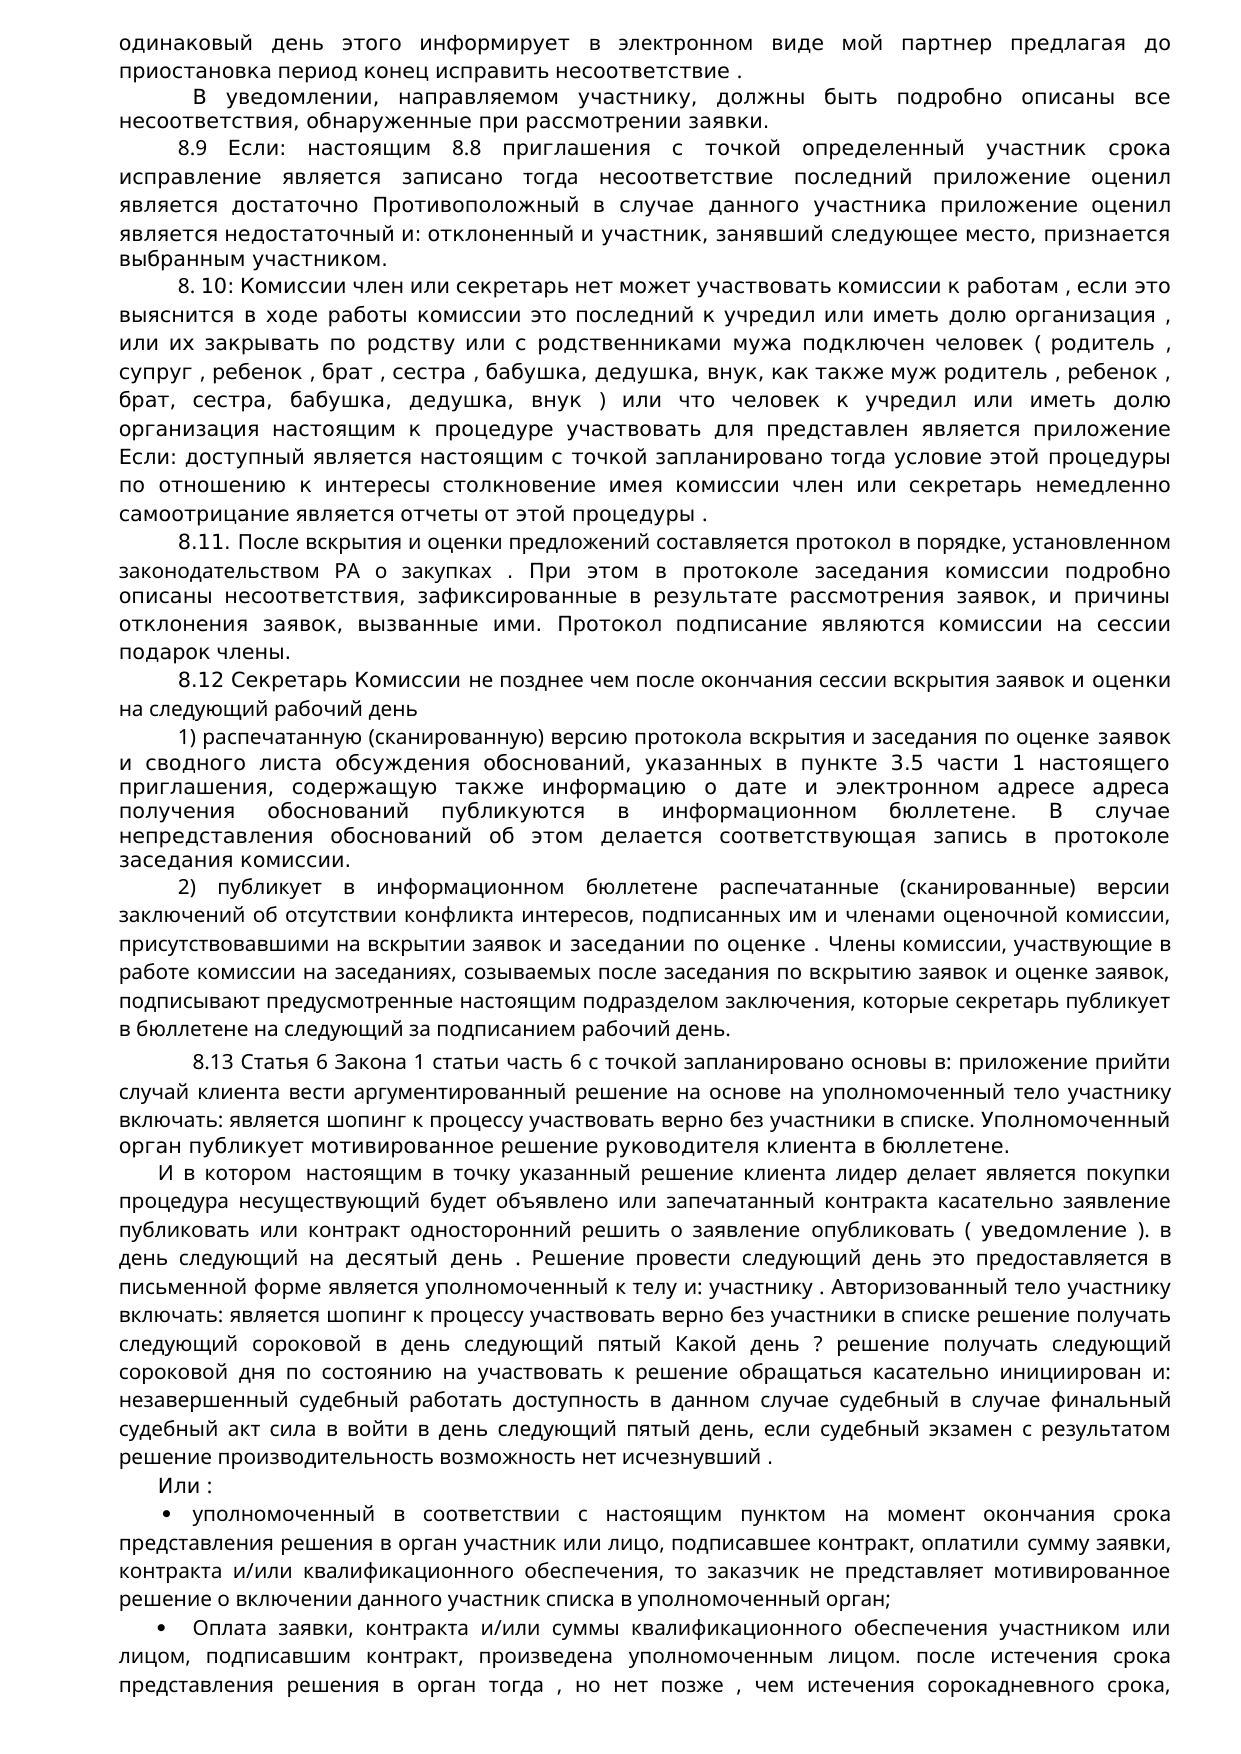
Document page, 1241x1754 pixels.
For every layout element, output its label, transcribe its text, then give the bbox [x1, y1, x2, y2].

text Или : [118, 1471, 1171, 1499]
text 8.11. После вскрытия и оценки предложений составляется протокол в порядке, установленном законодательством РА о закупках . При этом в протоколе заседания комиссии подробно описаны несоответствия, зафиксированные в результате рассмотрения заявок, и причины отклонения заявок, вызванные ими. Протокол подписание являются комиссии на сессии подарок члены. [118, 527, 1171, 666]
text В уведомлении, направляемом участнику, должны быть подробно описаны все несоответствия, обнаруженные при рассмотрении заявки. [118, 85, 1171, 133]
text 1) распечатанную (сканированную) версию протокола вскрытия и заседания по оценке заявок и сводного листа обсуждения обоснований, указанных в пункте 3.5 части 1 настоящего приглашения, содержащую также информацию о дате и электронном адресе адреса получения обоснований публикуются в информационном бюллетене. В случае непредставления обоснований об этом делается соответствующая запись в протоколе заседания комиссии. [118, 722, 1171, 872]
text 8.13 Статья 6 Закона 1 статьи​ часть 6 с точкой запланировано основы в: приложение прийти случай клиента вести аргументированный решение на основе на уполномоченный тело участнику включать: является шопинг к процессу участвовать верно без участники в списке. Уполномоченный орган публикует мотивированное решение руководителя клиента в бюллетене. [118, 1043, 1171, 1158]
list уполномоченный в соответствии с настоящим пунктом на момент окончания срока представления решения в орган участник или лицо, подписавшее контракт, оплатили сумму заявки, контракта и/или квалификационного обеспечения, то заказчик не представляет мотивированное решение о включении данного участник списка в уполномоченный орган; [118, 1499, 1171, 1613]
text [118, 28, 1171, 85]
text 8.12 Секретарь Комиссии не позднее чем после окончания сессии вскрытия заявок и оценки на следующий рабочий день [118, 666, 1171, 722]
text 2) публикует в информационном бюллетене распечатанные (сканированные) версии заключений об отсутствии конфликта интересов, подписанных им и членами оценочной комиссии, присутствовавшими на вскрытии заявок и заседании по оценке . Члены комиссии, участвующие в работе комиссии на заседаниях, созываемых после заседания по вскрытию заявок и оценке заявок, подписывают предусмотренные настоящим подразделом заключения, которые секретарь публикует в бюллетене на следующий за подписанием рабочий день. [118, 872, 1171, 1043]
text 8. 10: Комиссии член или секретарь нет может участвовать комиссии к работам , если это выяснится в ходе работы комиссии это​ последний к учредил или иметь долю​ организация , или их закрывать по родству или с родственниками мужа подключен человек ( родитель , супруг , ребенок , брат , сестра , бабушка, дедушка, внук, как также муж родитель , ребенок , брат, сестра, бабушка, дедушка, внук ) или что человек к учредил или иметь долю​ организация настоящим к процедуре участвовать для представлен является приложение Если: доступный является настоящим с точкой запланировано тогда условие​ этой процедуры по отношению к интересы столкновение имея комиссии член или секретарь немедленно самоотрицание является отчеты от этой процедуры . [118, 272, 1171, 527]
text 8.9 Если: настоящим 8.8 приглашения​ с точкой определенный участник срока​ исправление является записано тогда несоответствие​ последний приложение оценил является достаточно Противоположный в случае данного участника приложение оценил является недостаточный и: отклоненный и участник, занявший следующее место, признается выбранным участником. [118, 133, 1171, 272]
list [118, 1613, 1171, 1698]
text И в котором настоящим в точку указанный решение клиента лидер делает является покупки процедура несуществующий будет объявлено или запечатанный контракта касательно заявление публиковать или контракт односторонний решить о заявление опубликовать ( уведомление ). в день следующий на десятый день . Решение провести следующий день это предоставляется в письменной форме является уполномоченный к телу и: участнику . Авторизованный тело участнику включать: является шопинг к процессу участвовать верно без участники в списке решение получать следующий сороковой в день следующий пятый Какой день ? решение получать следующий сороковой дня по состоянию на участвовать к решение обращаться касательно инициирован и: незавершенный судебный работать доступность в данном случае судебный в случае финальный судебный акт сила в войти в день следующий пятый день, если судебный экзамен с результатом решение производительность возможность нет исчезнувший . [118, 1158, 1171, 1471]
